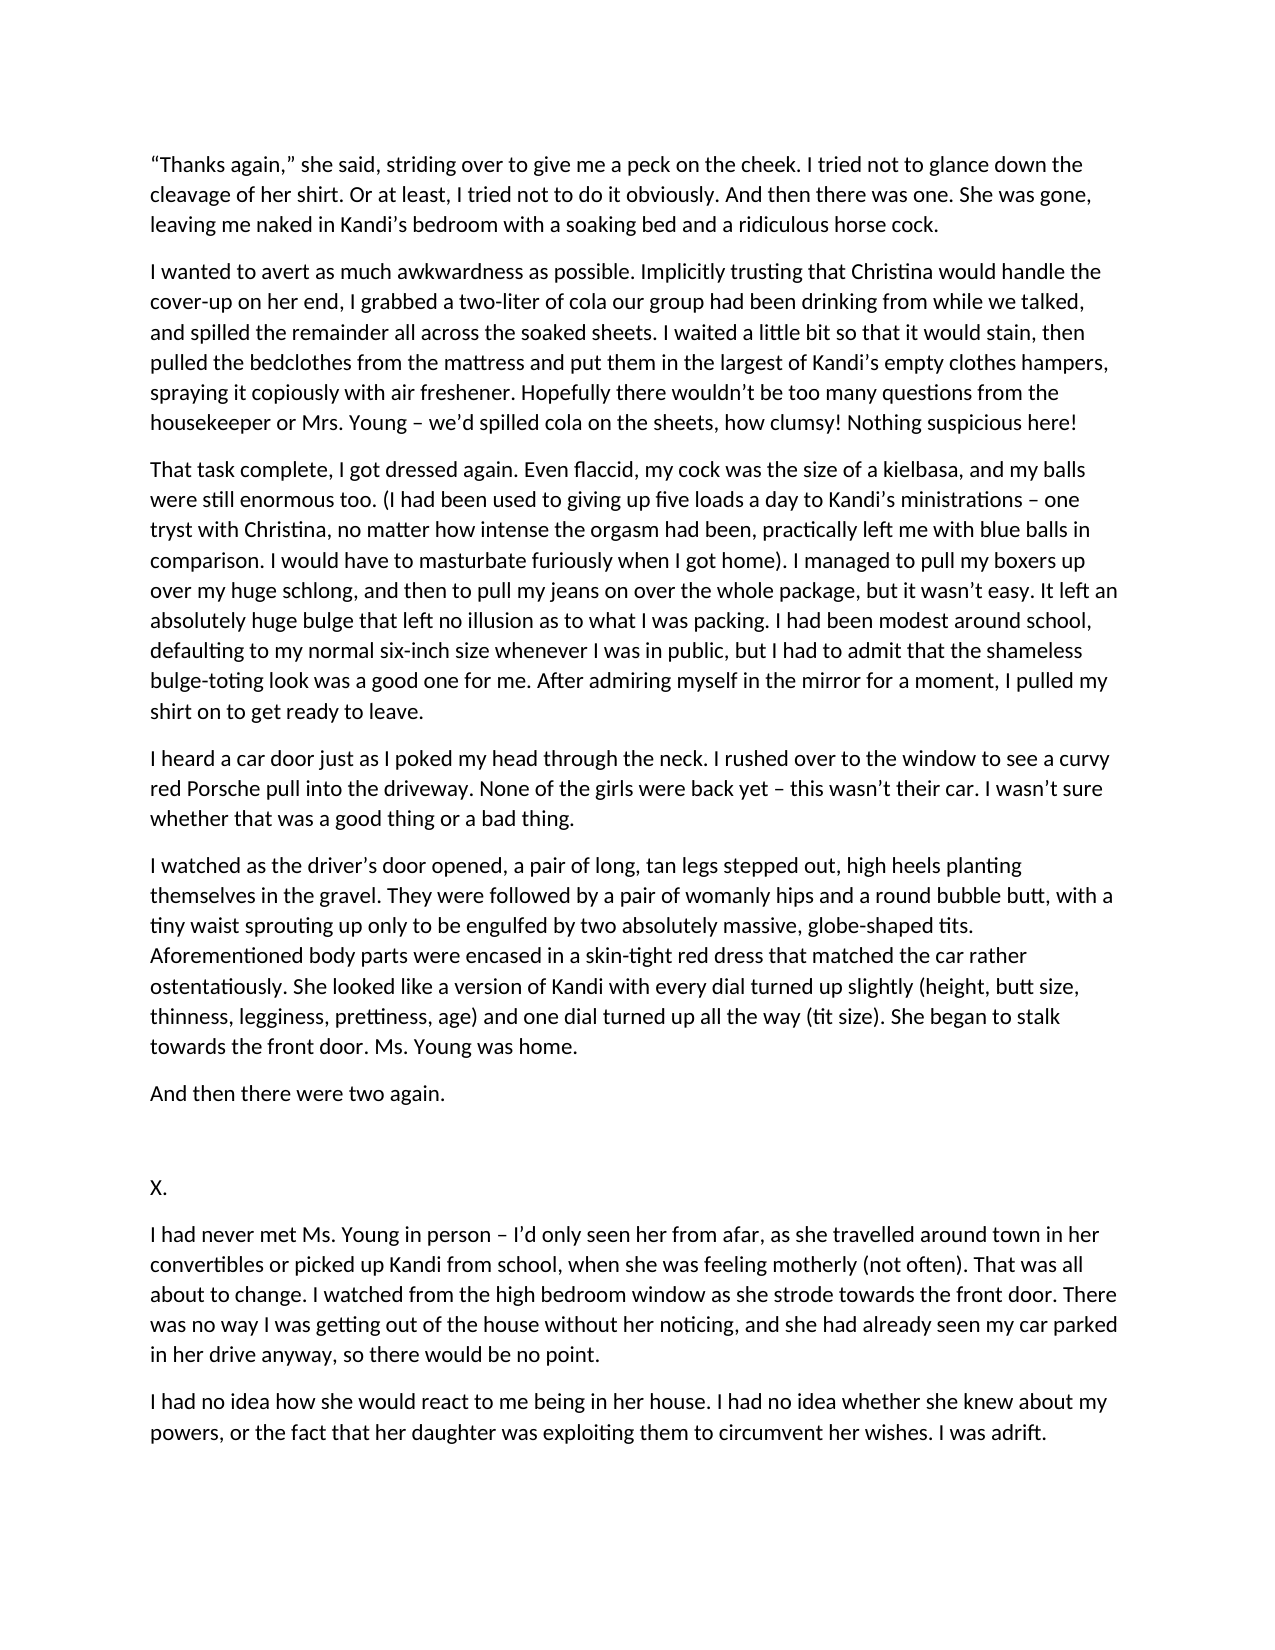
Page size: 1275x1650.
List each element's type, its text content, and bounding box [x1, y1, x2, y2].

text X. [150, 1173, 1125, 1201]
text And then there were two again. [150, 1079, 1125, 1107]
text I wanted to avert as much awkwardness as possible. Implicitly trusting that Christina would handle the cover-up on her end, I grabbed a two-liter of cola our group had been drinking from while we talked, and spilled the remainder all across the soaked sheets. I waited a little bit so that it would stain, then pulled the bedclothes from the mattress and put them in the largest of Kandi’s empty clothes hampers, spraying it copiously with air freshener. Hopefully there wouldn’t be too many questions from the housekeeper or Mrs. Young – we’d spilled cola on the sheets, how clumsy! Nothing suspicious here! [150, 257, 1125, 436]
text That task complete, I got dressed again. Even flaccid, my cock was the size of a kielbasa, and my balls were still enormous too. (I had been used to giving up five loads a day to Kandi’s ministrations – one tryst with Christina, no matter how intense the orgasm had been, practically left me with blue balls in comparison. I would have to masturbate furiously when I got home). I managed to pull my boxers up over my huge schlong, and then to pull my jeans on over the whole package, but it wasn’t easy. It left an absolutely huge bulge that left no illusion as to what I was packing. I had been modest around school, defaulting to my normal six-inch size whenever I was in public, but I had to admit that the shameless bulge-toting look was a good one for me. After admiring myself in the mirror for a moment, I pulled my shirt on to get ready to leave. [150, 455, 1125, 725]
text “Thanks again,” she said, striding over to give me a peck on the cheek. I tried not to glance down the cleavage of her shirt. Or at least, I tried not to do it obviously. And then there was one. She was gone, leaving me naked in Kandi’s bedroom with a soaking bed and a ridiculous horse cock. [150, 150, 1125, 238]
text I had never met Ms. Young in person – I’d only seen her from afar, as she travelled around town in her convertibles or picked up Kandi from school, when she was feeling motherly (not often). That was all about to change. I watched from the high bedroom window as she strode towards the front door. There was no way I was getting out of the house without her noticing, and she had already seen my car parked in her drive anyway, so there would be no point. [150, 1220, 1125, 1369]
text I heard a car door just as I poked my head through the neck. I rushed over to the window to see a curvy red Porsche pull into the driveway. None of the girls were back yet – this wasn’t their car. I wasn’t sure whether that was a good thing or a bad thing. [150, 744, 1125, 832]
text I watched as the driver’s door opened, a pair of long, tan legs stepped out, high heels planting themselves in the gravel. They were followed by a pair of womanly hips and a round bubble butt, with a tiny waist sprouting up only to be engulfed by two absolutely massive, globe-shaped tits. Aforementioned body parts were encased in a skin-tight red dress that matched the car rather ostentatiously. She looked like a version of Kandi with every dial turned up slightly (height, butt size, thinness, legginess, prettiness, age) and one dial turned up all the way (tit size). She began to stalk towards the front door. Ms. Young was home. [150, 851, 1125, 1060]
text I had no idea how she would react to me being in her house. I had no idea whether she knew about my powers, or the fact that her daughter was exploiting them to circumvent her wishes. I was adrift. [150, 1387, 1125, 1446]
